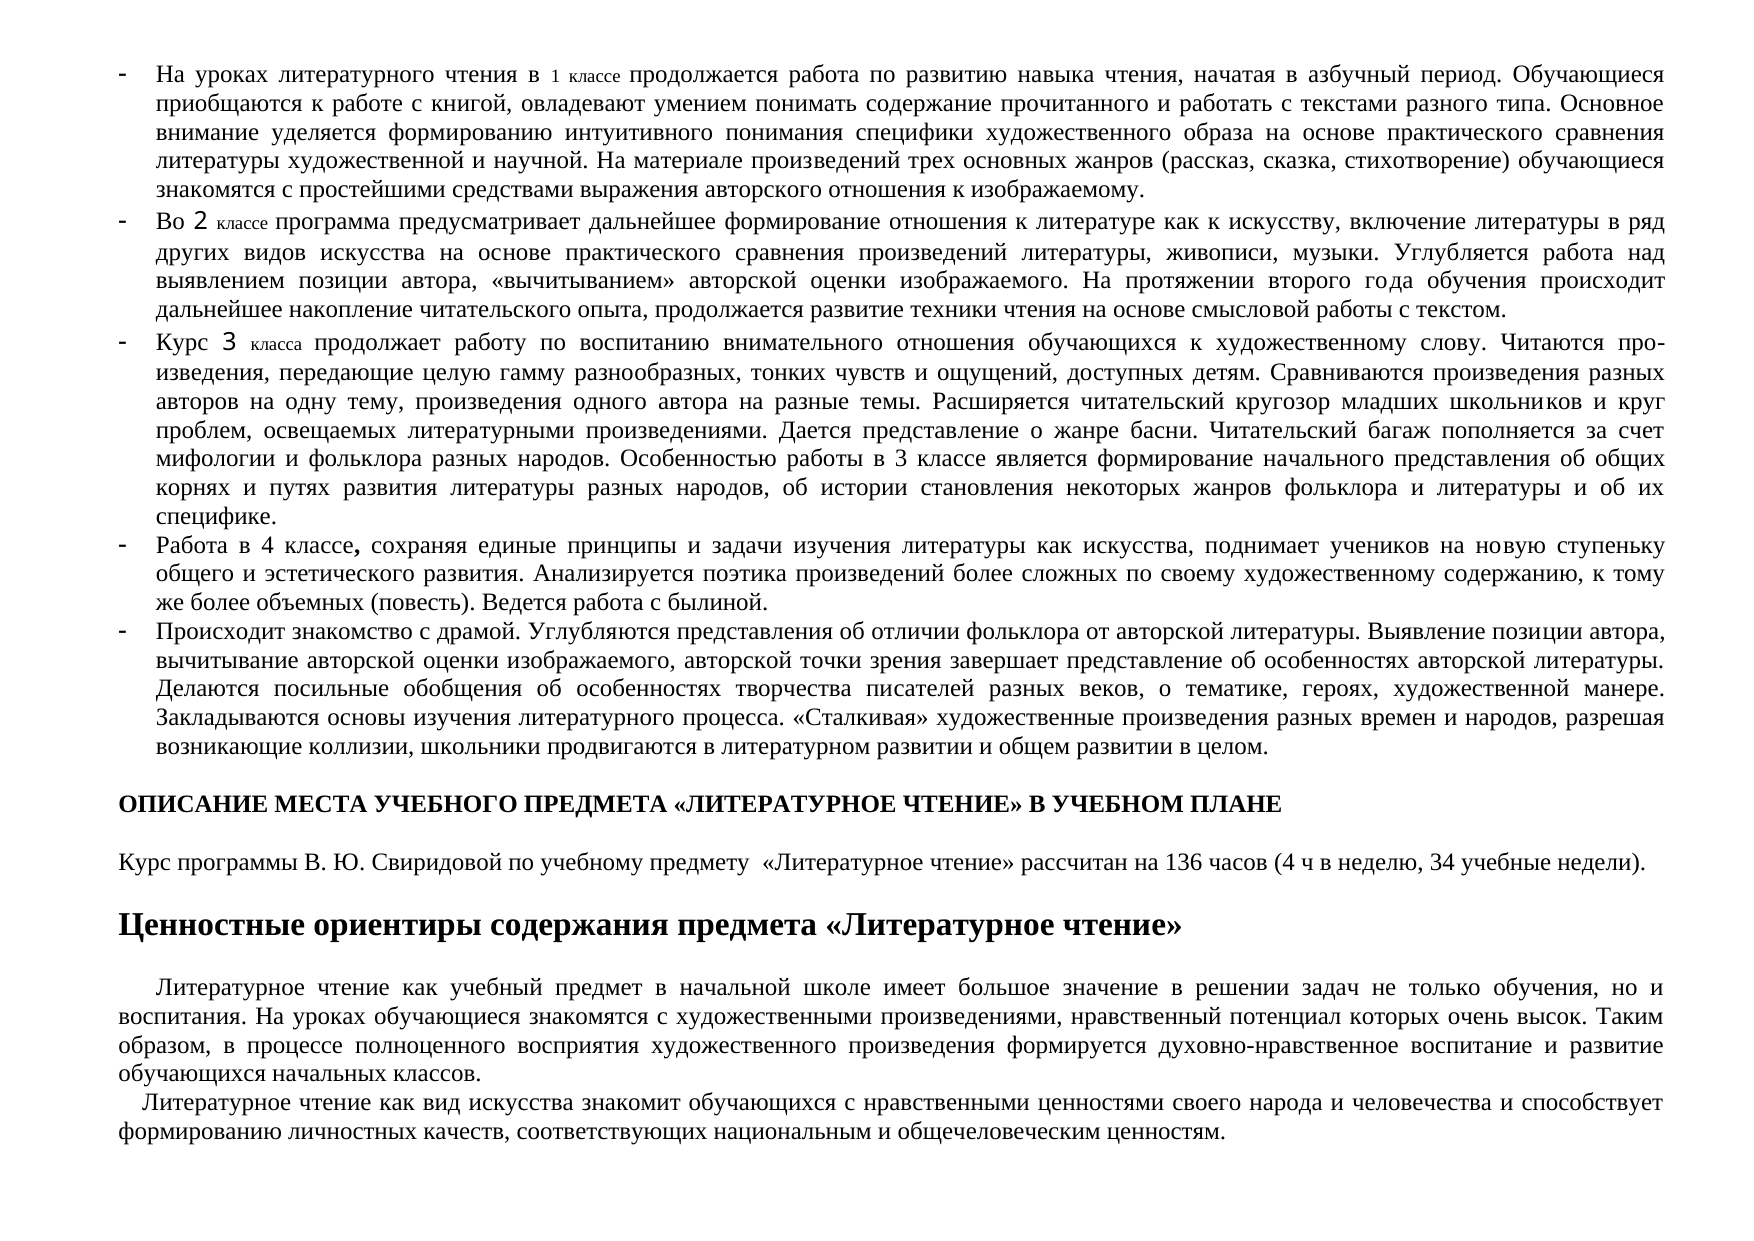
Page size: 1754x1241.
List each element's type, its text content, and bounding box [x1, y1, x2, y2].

list На уроках литературного чтения в 1 классе продолжается работа по развитию навыка чтения, начатая в азбучный период. Обучающиеся приобщаются к работе с книгой, овладевают умением понимать содержание прочитанного и работать с текстами разного типа. Основное внимание уделяется формированию интуитивного понимания специфики художественного образа на основе практического сравнения литературы художественной и научной. На материале произведений трех основных жанров (рассказ, сказка, стихотворение) обучающиеся знакомятся с простейшими средствами выражения авторского отношения к изображаемому. [118, 59, 1665, 203]
text Курс программы В. Ю. Свиридовой по учебному предмету «Литературное чтение» рассчитан на 136 часов (4 ч в неделю, 34 учебные недели). [118, 847, 1665, 876]
list Во 2 классе программа предусматривает дальнейшее формирование отношения к литературе как к искусству, включение литературы в ряд других видов искусства на основе практического сравнения произведений литературы, живописи, музыки. Углубляется работа над выявлением позиции автора, «вычитыванием» авторской оценки изображаемого. На протяжении второго года обучения происходит дальнейшее накопление читательского опыта, продолжается развитие техники чтения на основе смысловой работы с текстом. [118, 203, 1665, 323]
list Работа в 4 классе, сохраняя единые принципы и задачи изучения литературы как искусства, поднимает учеников на новую ступеньку общего и эстетического развития. Анализируется поэтика произведений более сложных по своему художественному содержанию, к тому же более объемных (повесть). Ведется работа с былиной. [118, 530, 1665, 616]
text Литературное чтение как вид искусства знакомит обучающихся с нравственными ценностями своего народа и человечества и способствует формированию личностных качеств, соответствующих национальным и общечеловеческим ценностям. [118, 1087, 1665, 1145]
text Ценностные ориентиры содержания предмета «Литературное чтение» [118, 905, 1665, 943]
text ОПИСАНИЕ МЕСТА УЧЕБНОГО ПРЕДМЕТА «ЛИТЕРАТУРНОЕ ЧТЕНИЕ» В УЧЕБНОМ ПЛАНЕ [118, 789, 1665, 818]
list Происходит знакомство с драмой. Углубляются представления об отличии фольклора от авторской литературы. Выявление позиции автора, вычитывание авторской оценки изображаемого, авторской точки зрения завершает представление об особенностях авторской литературы. Делаются посильные обобщения об особенностях творчества писателей разных веков, о тематике, героях, художественной манере. Закладываются основы изучения литературного процесса. «Сталкивая» художественные произведения разных времен и народов, разрешая возникающие коллизии, школьники продвигаются в литературном развитии и общем развитии в целом. [118, 616, 1665, 760]
text Литературное чтение как учебный предмет в начальной школе имеет большое значение в решении задач не только обучения, но и воспитания. На уроках обучающиеся знакомятся с художественными произведениями, нравственный потенциал которых очень высок. Таким образом, в процессе полноценного восприятия художественного произведения формируется духовно-нравственное воспитание и развитие обучающихся начальных классов. [118, 972, 1665, 1087]
list Курс 3 класса продолжает работу по воспитанию внимательного отношения обучающихся к художественному слову. Читаются произведения, передающие целую гамму разнообразных, тонких чувств и ощущений, доступных детям. Сравниваются произведения разных авторов на одну тему, произведения одного автора на разные темы. Расширяется читательский кругозор младших школьников и круг проблем, освещаемых литературными произведениями. Дается представление о жанре басни. Читательский багаж пополняется за счет мифологии и фольклора разных народов. Особенностью работы в 3 классе является формирование начального представления об общих корнях и путях развития литературы разных народов, об истории становления некоторых жанров фольклора и литературы и об их специфике. [118, 323, 1665, 530]
